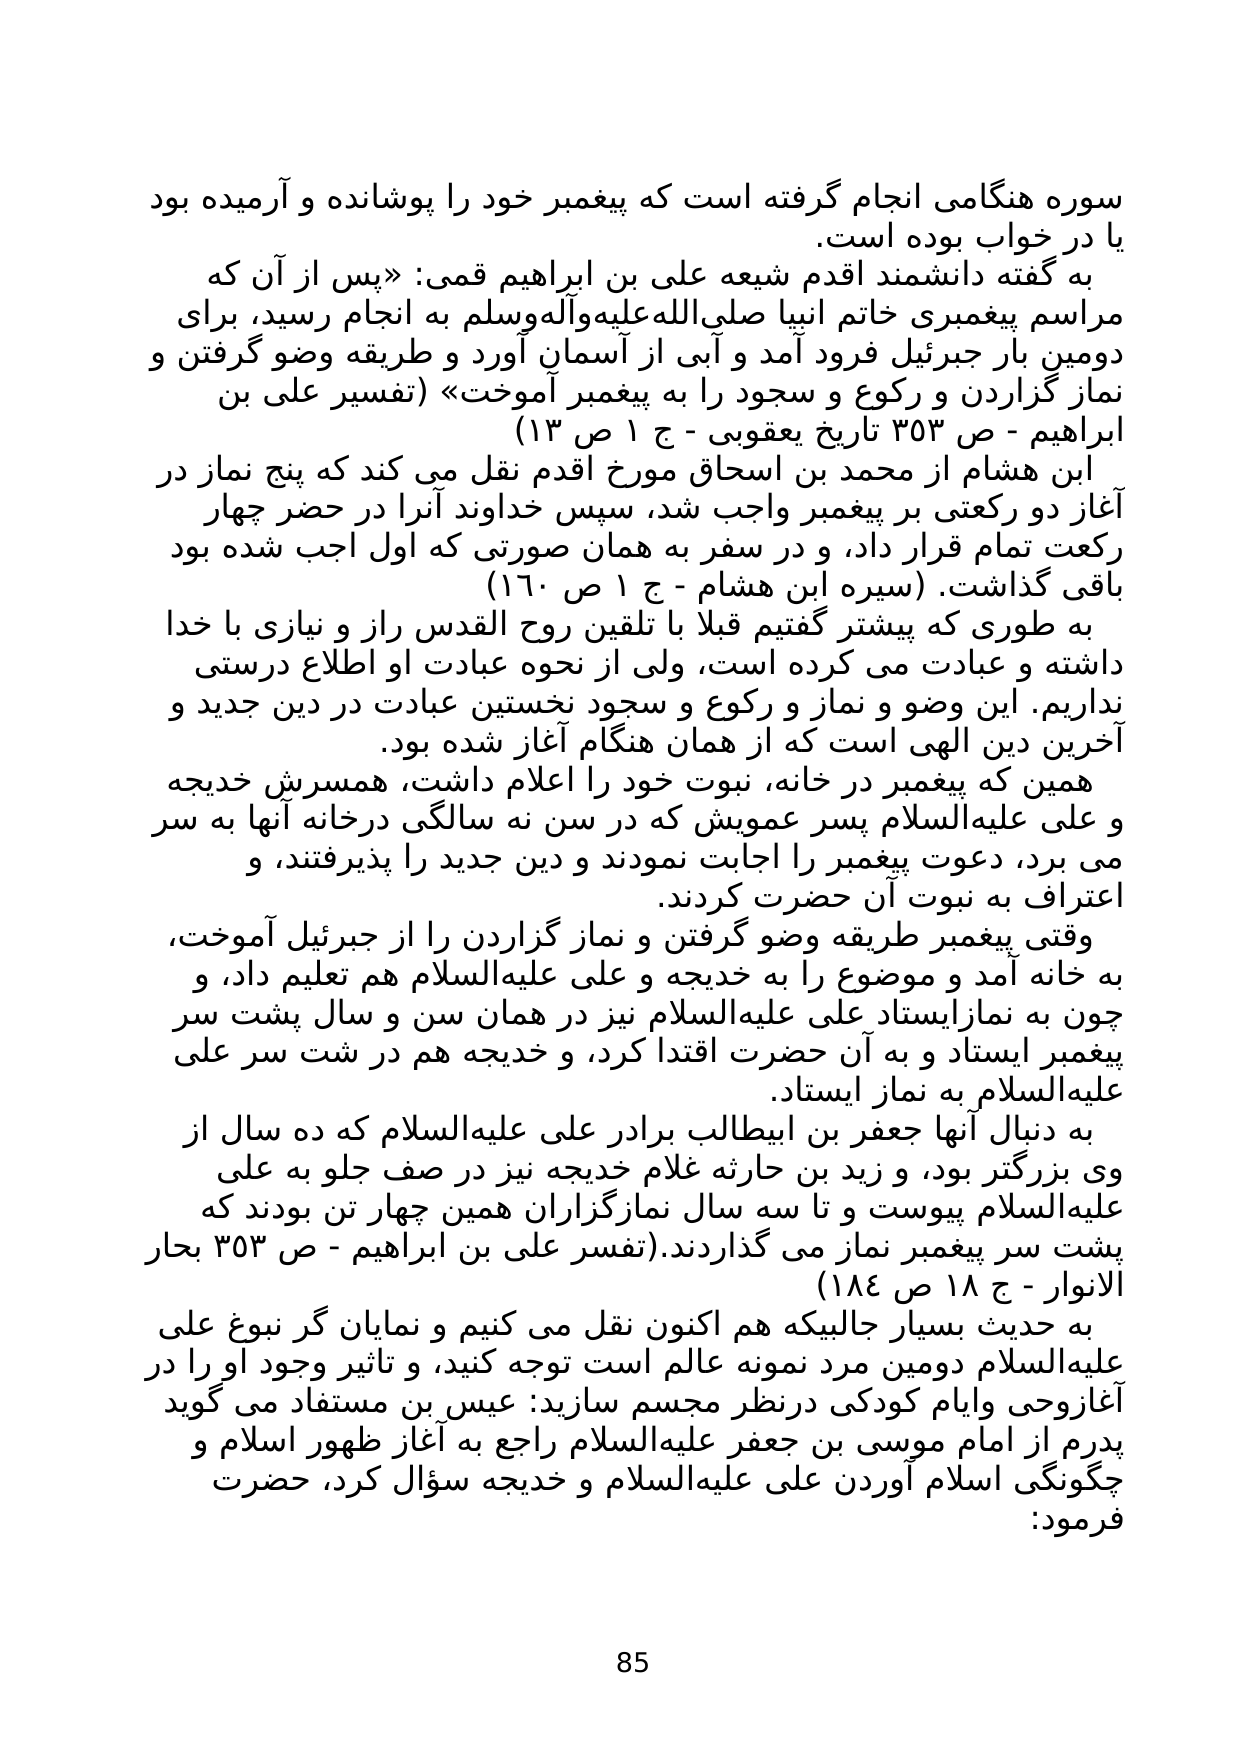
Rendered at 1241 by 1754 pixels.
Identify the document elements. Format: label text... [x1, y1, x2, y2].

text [141, 177, 1125, 255]
text همين كه پيغمبر در خانه، نبوت خود را اعلام داشت، همسرش خديجه و علی عليه‌السلام پسر عمويش كه در سن نه سالگی درخانه آنها به سر می برد، دعوت پيغمبر را اجابت نمودند و دين جديد را پذيرفتند، و اعتراف به نبوت آن حضرت كردند. [141, 760, 1125, 915]
text به حديث بسيار جالبيكه هم اكنون نقل می كنيم و نمايان گر نبوغ علی عليه‌السلام دومين مرد نمونه عالم است توجه كنيد، و تاثير وجود او را در آغازوحی وايام كودكی درنظر مجسم سازيد: عيس بن مستفاد می گويد پدرم از امام موسی بن جعفر عليه‌السلام راجع به آغاز ظهور اسلام و چگونگی اسلام آوردن علی عليه‌السلام و خديجه سؤال كرد، حضرت فرمود: [141, 1304, 1125, 1537]
text به گفته دانشمند اقدم شيعه علی بن ابراهيم قمی: «پس از آن كه مراسم پيغمبری خاتم انبيا صلی‌الله‌عليه‌وآله‌وسلم به انجام رسيد، برای دومين بار جبرئيل فرود آمد و آبی از آسمان آورد و طريقه وضو گرفتن و نماز گزاردن و ركوع و سجود را به پيغمبر آموخت» (تفسير علی بن ابراهيم - ص ٣٥٣ تاريخ يعقوبی - ج ١ ص ١٣) [141, 255, 1125, 449]
text به دنبال آنها جعفر بن ابيطالب برادر علی عليه‌السلام كه ده سال از وی بزرگتر بود، و زيد بن حارثه غلام خديجه نيز در صف جلو به علی عليه‌السلام پيوست و تا سه سال نمازگزاران همين چهار تن بودند كه پشت سر پيغمبر نماز می گذاردند.(تفسر علی بن ابراهيم - ص ٣٥٣ بحار الانوار - ج ١٨ ص ١٨٤) [141, 1110, 1125, 1304]
text وقتی پيغمبر طريقه وضو گرفتن و نماز گزاردن را از جبرئيل آموخت، به خانه آمد و موضوع را به خديجه و علی عليه‌السلام هم تعليم داد، و چون به نمازايستاد علی عليه‌السلام نيز در همان سن و سال پشت سر پيغمبر ايستاد و به آن حضرت اقتدا كرد، و خديجه هم در شت سر علی عليه‌السلام به نماز ايستاد. [141, 915, 1125, 1110]
text ابن هشام از محمد بن اسحاق مورخ اقدم نقل می كند كه پنج نماز در آغاز دو ركعتی بر پيغمبر واجب شد، سپس خداوند آنرا در حضر چهار ركعت تمام قرار داد، و در سفر به همان صورتی كه اول اجب شده بود باقی گذاشت. (سيره ابن هشام - ج ١ ص ١٦٠) [141, 449, 1125, 604]
text به طوری كه پيشتر گفتيم قبلا با تلقين روح القدس راز و نيازی با خدا داشته و عبادت می كرده است، ولی از نحوه عبادت او اطلاع درستی نداريم. اين وضو و نماز و ركوع و سجود نخستين عبادت در دين جديد و آخرين دين الهی است كه از همان هنگام آغاز شده بود. [141, 604, 1125, 760]
